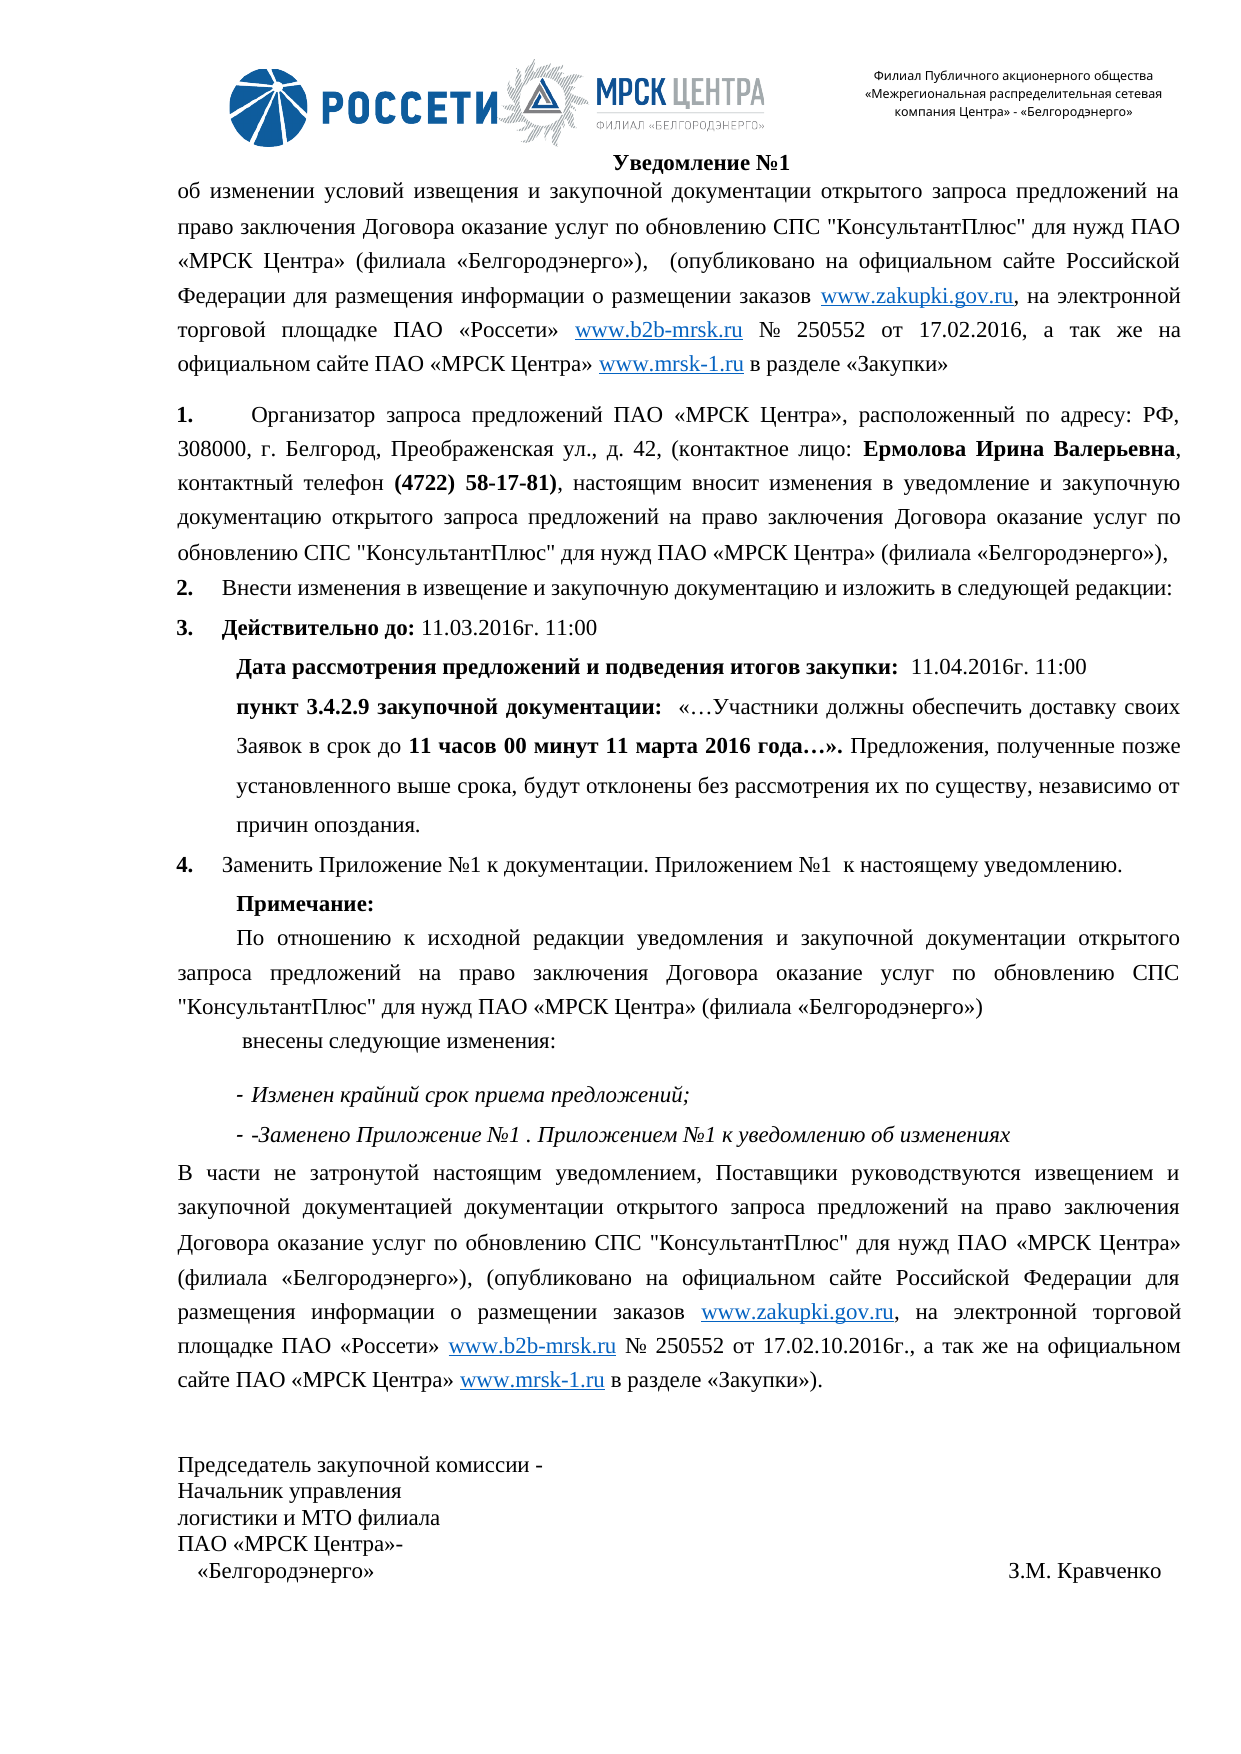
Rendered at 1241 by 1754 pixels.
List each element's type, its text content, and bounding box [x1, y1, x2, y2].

text ПАО «МРСК Центра»- [177, 1530, 1181, 1557]
list -Заменено Приложение №1 . Приложением №1 к уведомлению об изменениях [177, 1118, 1181, 1150]
list По отношению к исходной редакции уведомления и закупочной документации открытого запроса предложений на право заключения Договора оказание услуг по обновлению СПС "КонсультантПлюс" для нужд ПАО «МРСК Центра» (филиала «Белгородэнерго») [177, 924, 1181, 1019]
list Внести изменения в извещение и закупочную документацию и изложить в следующей редакции: [176, 574, 1181, 601]
text «Белгородэнерго» З.М. Кравченко [177, 1557, 1181, 1583]
picture [229, 59, 765, 147]
list Заменить Приложение №1 к документации. Приложением №1 к настоящему уведомлению. [176, 851, 1181, 877]
list Примечание: [177, 890, 1181, 917]
text внесены следующие изменения: [177, 1027, 1181, 1053]
text Начальник управления [177, 1478, 1181, 1504]
text об изменении условий извещения и закупочной документации открытого запроса предложений на право заключения Договора оказание услуг по обновлению СПС "КонсультантПлюс" для нужд ПАО «МРСК Центра» (филиала «Белгородэнерго»), (опубликовано на официальном сайте Российской Федерации для размещения информации о размещении заказов www.zakupki.gov.ru, на электронной торговой площадке ПАО «Россети» www.b2b-mrsk.ru № 250552 от 17.02.2016, а так же на официальном сайте ПАО «МРСК Центра» www.mrsk-1.ru в разделе «Закупки» [177, 178, 1181, 376]
text логистики и МТО филиала [177, 1504, 1181, 1530]
text Председатель закупочной комиссии - [177, 1451, 1181, 1478]
list пункт 3.4.2.9 закупочной документации: «…Участники должны обеспечить доставку своих Заявок в срок до 11 часов 00 минут 11 марта 2016 года…». Предложения, полученные позже установленного выше срока, будут отклонены без рассмотрения их по существу, независимо от причин опоздания. [236, 693, 1181, 838]
list Изменен крайний срок приема предложений; [177, 1078, 1181, 1109]
list В части не затронутой настоящим уведомлением, Поставщики руководствуются извещением и закупочной документацией документации открытого запроса предложений на право заключения Договора оказание услуг по обновлению СПС "КонсультантПлюс" для нужд ПАО «МРСК Центра» (филиала «Белгородэнерго»), (опубликовано на официальном сайте Российской Федерации для размещения информации о размещении заказов www.zakupki.gov.ru, на электронной торговой площадке ПАО «Россети» www.b2b-mrsk.ru № 250552 от 17.02.10.2016г., а так же на официальном сайте ПАО «МРСК Центра» www.mrsk-1.ru в разделе «Закупки»). [177, 1159, 1181, 1393]
list Дата рассмотрения предложений и подведения итогов закупки: 11.04.2016г. 11:00 [236, 653, 1181, 680]
list Действительно до: 11.03.2016г. 11:00 [176, 614, 1181, 640]
list Организатор запроса предложений ПАО «МРСК Центра», расположенный по адресу: РФ, 308000, г. Белгород, Преображенская ул., д. 42, (контактное лицо: Ермолова Ирина Валерьевна, контактный телефон (4722) 58-17-81), настоящим вносит изменения в уведомление и закупочную документацию открытого запроса предложений на право заключения Договора оказание услуг по обновлению СПС "КонсультантПлюс" для нужд ПАО «МРСК Центра» (филиала «Белгородэнерго»), [176, 401, 1181, 566]
